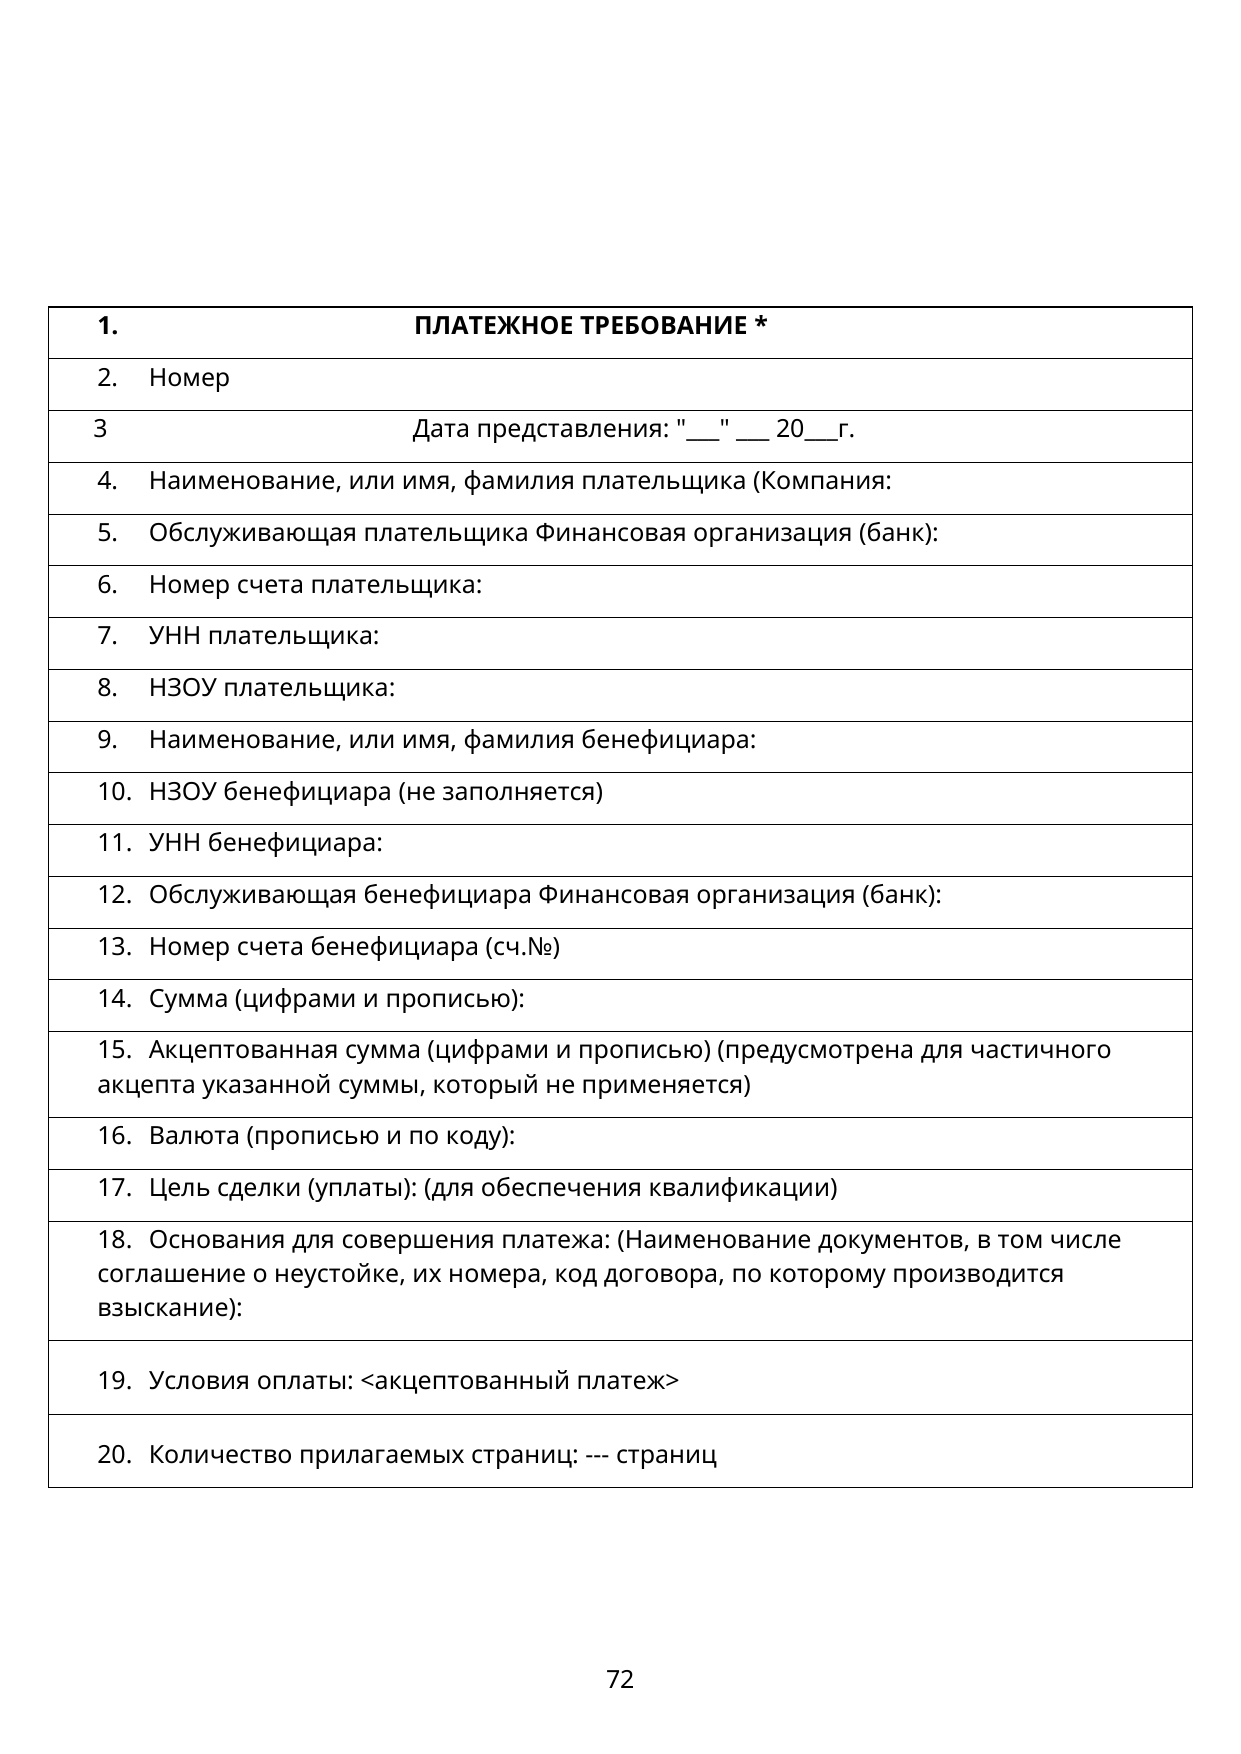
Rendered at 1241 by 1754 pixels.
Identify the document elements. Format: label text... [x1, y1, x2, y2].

table_cell 7. УНН плательщика: [49, 618, 1192, 669]
table_cell 8. НЗОУ плательщика: [49, 670, 1192, 721]
table_cell 12. Обслуживающая бенефициара Финансовая организация (банк): [49, 877, 1192, 928]
table_cell 10. НЗОУ бенефициара (не заполняется) [49, 773, 1192, 824]
table_cell 17. Цель сделки (уплаты): (для обеспечения квалификации) [49, 1170, 1192, 1221]
table_cell 9. Наименование, или имя, фамилия бенефициара: [49, 722, 1192, 772]
table_cell 3 Дата представления: "___" ___ 20___г. [49, 411, 1192, 462]
table_cell 5. Обслуживающая плательщика Финансовая организация (банк): [49, 515, 1192, 565]
table_cell 14. Сумма (цифрами и прописью): [49, 980, 1192, 1031]
table_cell 20. Количество прилагаемых страниц: --- страниц [49, 1415, 1192, 1487]
table_cell 16. Валюта (прописью и по коду): [49, 1118, 1192, 1169]
table_header 1. ПЛАТЕЖНОЕ ТРЕБОВАНИЕ * [49, 308, 1192, 358]
table_cell 19. Условия оплаты: <акцептованный платеж> [49, 1341, 1192, 1414]
table_cell 18. Основания для совершения платежа: (Наименование документов, в том числе соглашение о неустойке, их номера, код договора, по которому производится взыскание): [49, 1222, 1192, 1340]
table_cell 11. УНН бенефициара: [49, 825, 1192, 876]
table_cell 4. Наименование, или имя, фамилия плательщика (Компания: [49, 463, 1192, 513]
table_cell 2. Номер [49, 359, 1192, 410]
table_cell 13. Номер счета бенефициара (сч.№) [49, 929, 1192, 979]
table_cell 15. Акцептованная сумма (цифрами и прописью) (предусмотрена для частичного акцепта указанной суммы, который не применяется) [49, 1032, 1192, 1117]
table_cell 6. Номер счета плательщика: [49, 566, 1192, 617]
